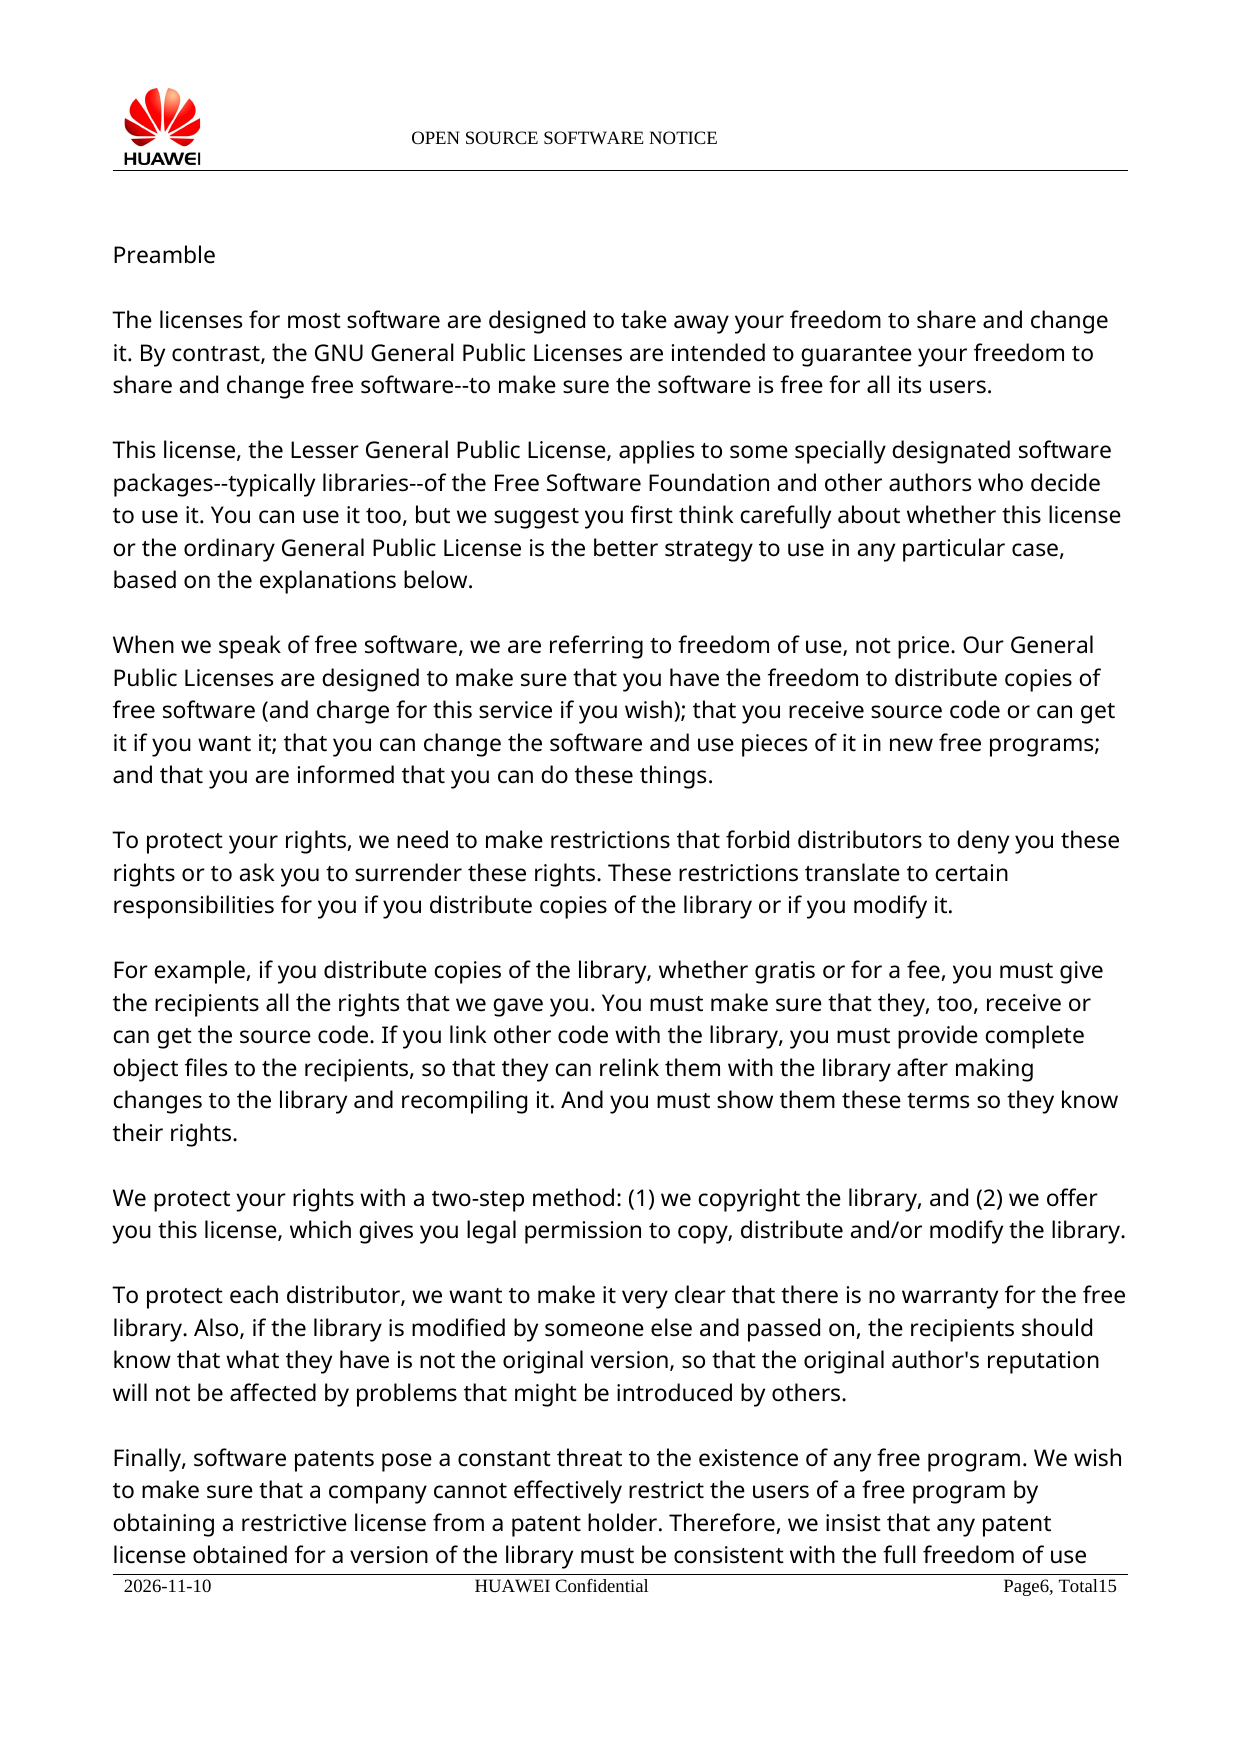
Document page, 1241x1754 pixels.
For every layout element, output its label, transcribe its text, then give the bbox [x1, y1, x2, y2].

text For example, if you distribute copies of the library, whether gratis or for a fee, you must give the recipients all the rights that we gave you. You must make sure that they, too, receive or can get the source code. If you link other code with the library, you must provide complete object files to the recipients, so that they can relink them with the library after making changes to the library and recompiling it. And you must show them these terms so they know their rights. [112, 954, 1128, 1149]
text We protect your rights with a two-step method: (1) we copyright the library, and (2) we offer you this license, which gives you legal permission to copy, distribute and/or modify the library. [112, 1181, 1128, 1246]
text To protect each distributor, we want to make it very clear that there is no warranty for the free library. Also, if the library is modified by someone else and passed on, the recipients should know that what they have is not the original version, so that the original author's reputation will not be affected by problems that might be introduced by others. [112, 1279, 1128, 1409]
text The licenses for most software are designed to take away your freedom to share and change it. By contrast, the GNU General Public Licenses are intended to guarantee your freedom to share and change free software--to make sure the software is free for all its users. [112, 304, 1128, 401]
text This license, the Lesser General Public License, applies to some specially designated software packages--typically libraries--of the Free Software Foundation and other authors who decide to use it. You can use it too, but we suggest you first think carefully about whether this license or the ordinary General Public License is the better strategy to use in any particular case, based on the explanations below. [112, 434, 1128, 596]
picture [124, 88, 201, 165]
text Preamble [112, 239, 1128, 271]
text When we speak of free software, we are referring to freedom of use, not price. Our General Public Licenses are designed to make sure that you have the freedom to distribute copies of free software (and charge for this service if you wish); that you receive source code or can get it if you want it; that you can change the software and use pieces of it in new free programs; and that you are informed that you can do these things. [112, 629, 1128, 791]
text To protect your rights, we need to make restrictions that forbid distributors to deny you these rights or to ask you to surrender these rights. These restrictions translate to certain responsibilities for you if you distribute copies of the library or if you modify it. [112, 824, 1128, 921]
